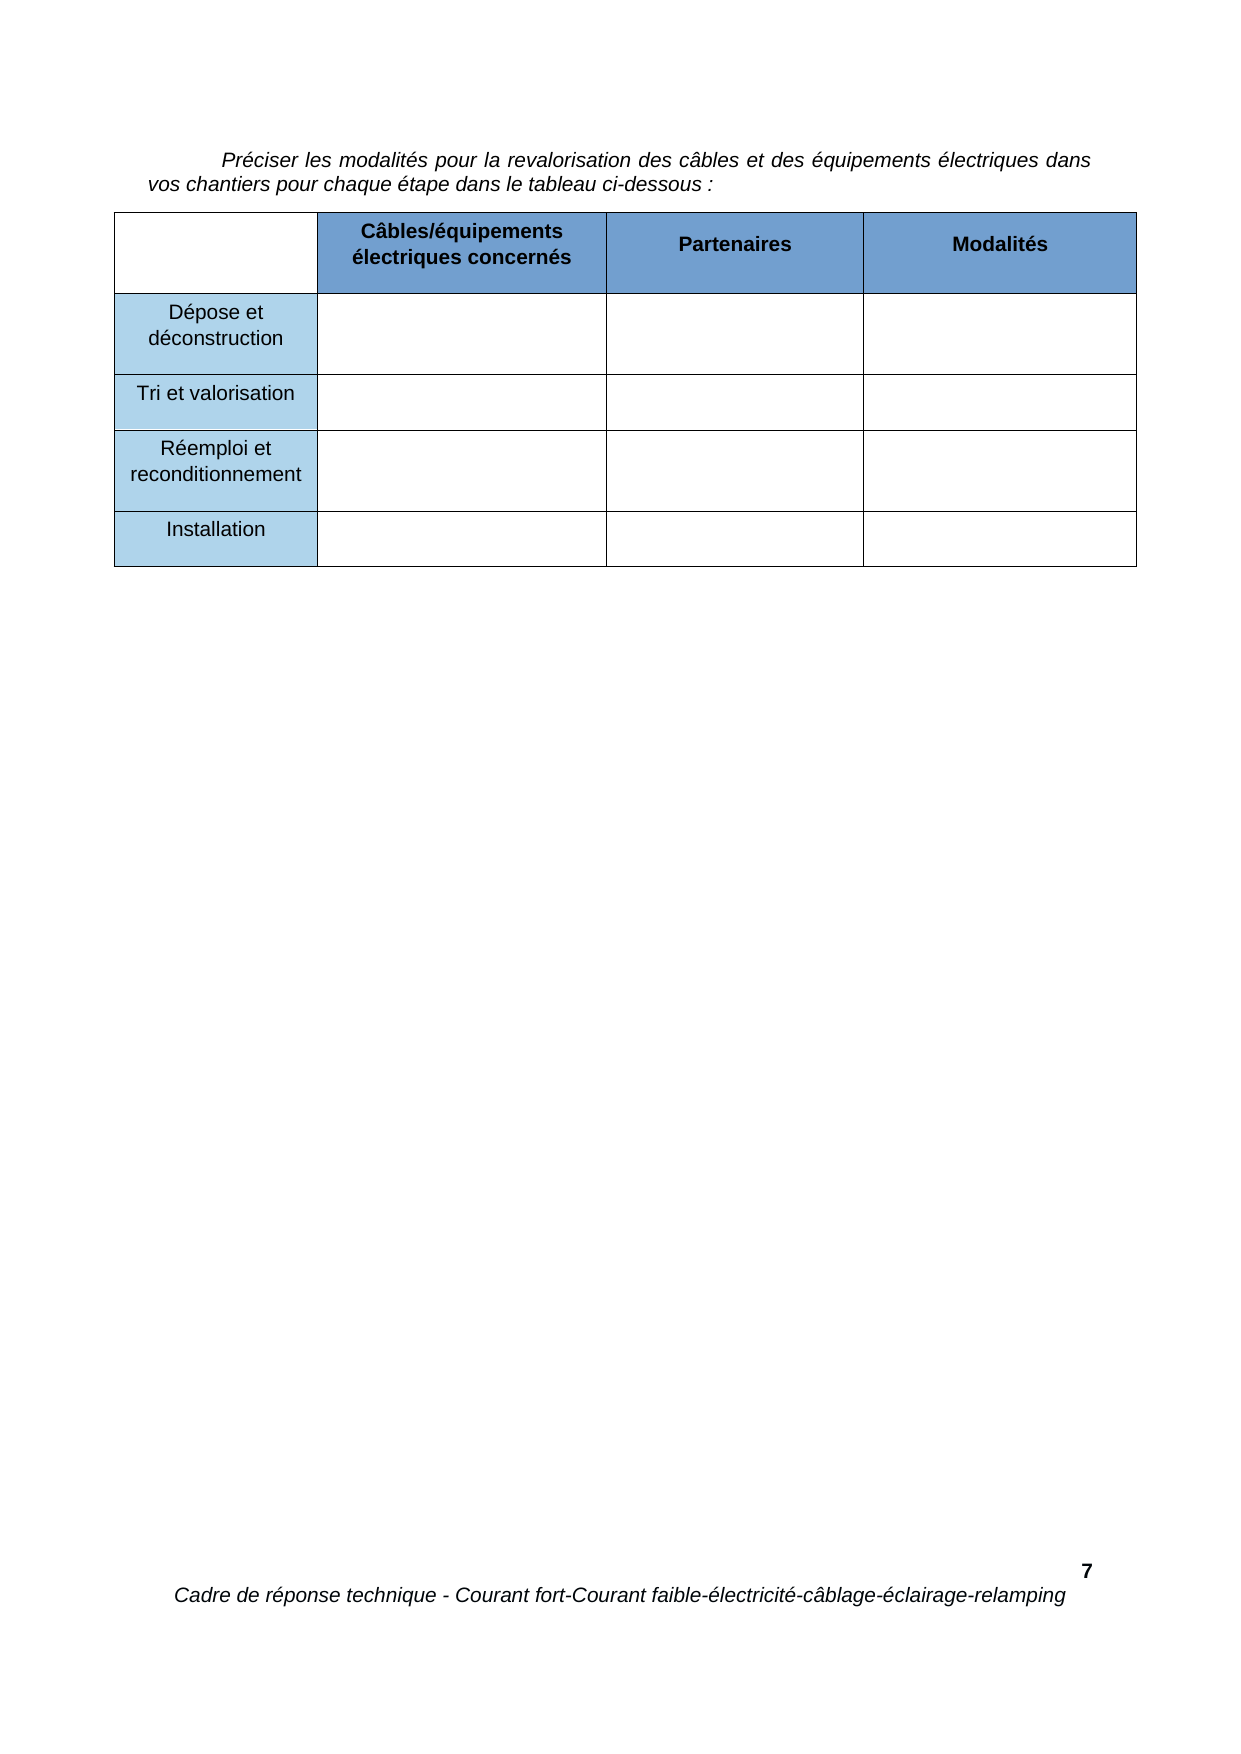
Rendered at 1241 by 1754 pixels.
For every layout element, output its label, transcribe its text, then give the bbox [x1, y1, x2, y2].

table_cell Installation [115, 512, 317, 566]
table_cell [607, 375, 863, 429]
table_cell [318, 431, 606, 511]
table_cell [864, 512, 1136, 566]
table_cell [607, 512, 863, 566]
text Préciser les modalités pour la revalorisation des câbles et des équipements électriques dans vos chantiers pour chaque étape dans le tableau ci-dessous : [148, 148, 1093, 196]
table_cell [864, 294, 1136, 374]
table_header [115, 213, 317, 293]
table_cell [864, 375, 1136, 429]
table_cell [318, 375, 606, 429]
table_header Partenaires [607, 213, 863, 293]
table_cell [318, 512, 606, 566]
table_cell [607, 431, 863, 511]
table_cell Dépose et déconstruction [115, 294, 317, 374]
table_cell Réemploi et reconditionnement [115, 431, 317, 511]
table_cell [864, 431, 1136, 511]
table_cell [318, 294, 606, 374]
table_header Câbles/équipements électriques concernés [318, 213, 606, 293]
table_cell [607, 294, 863, 374]
table_header Modalités [864, 213, 1136, 293]
table_cell Tri et valorisation [115, 375, 317, 429]
